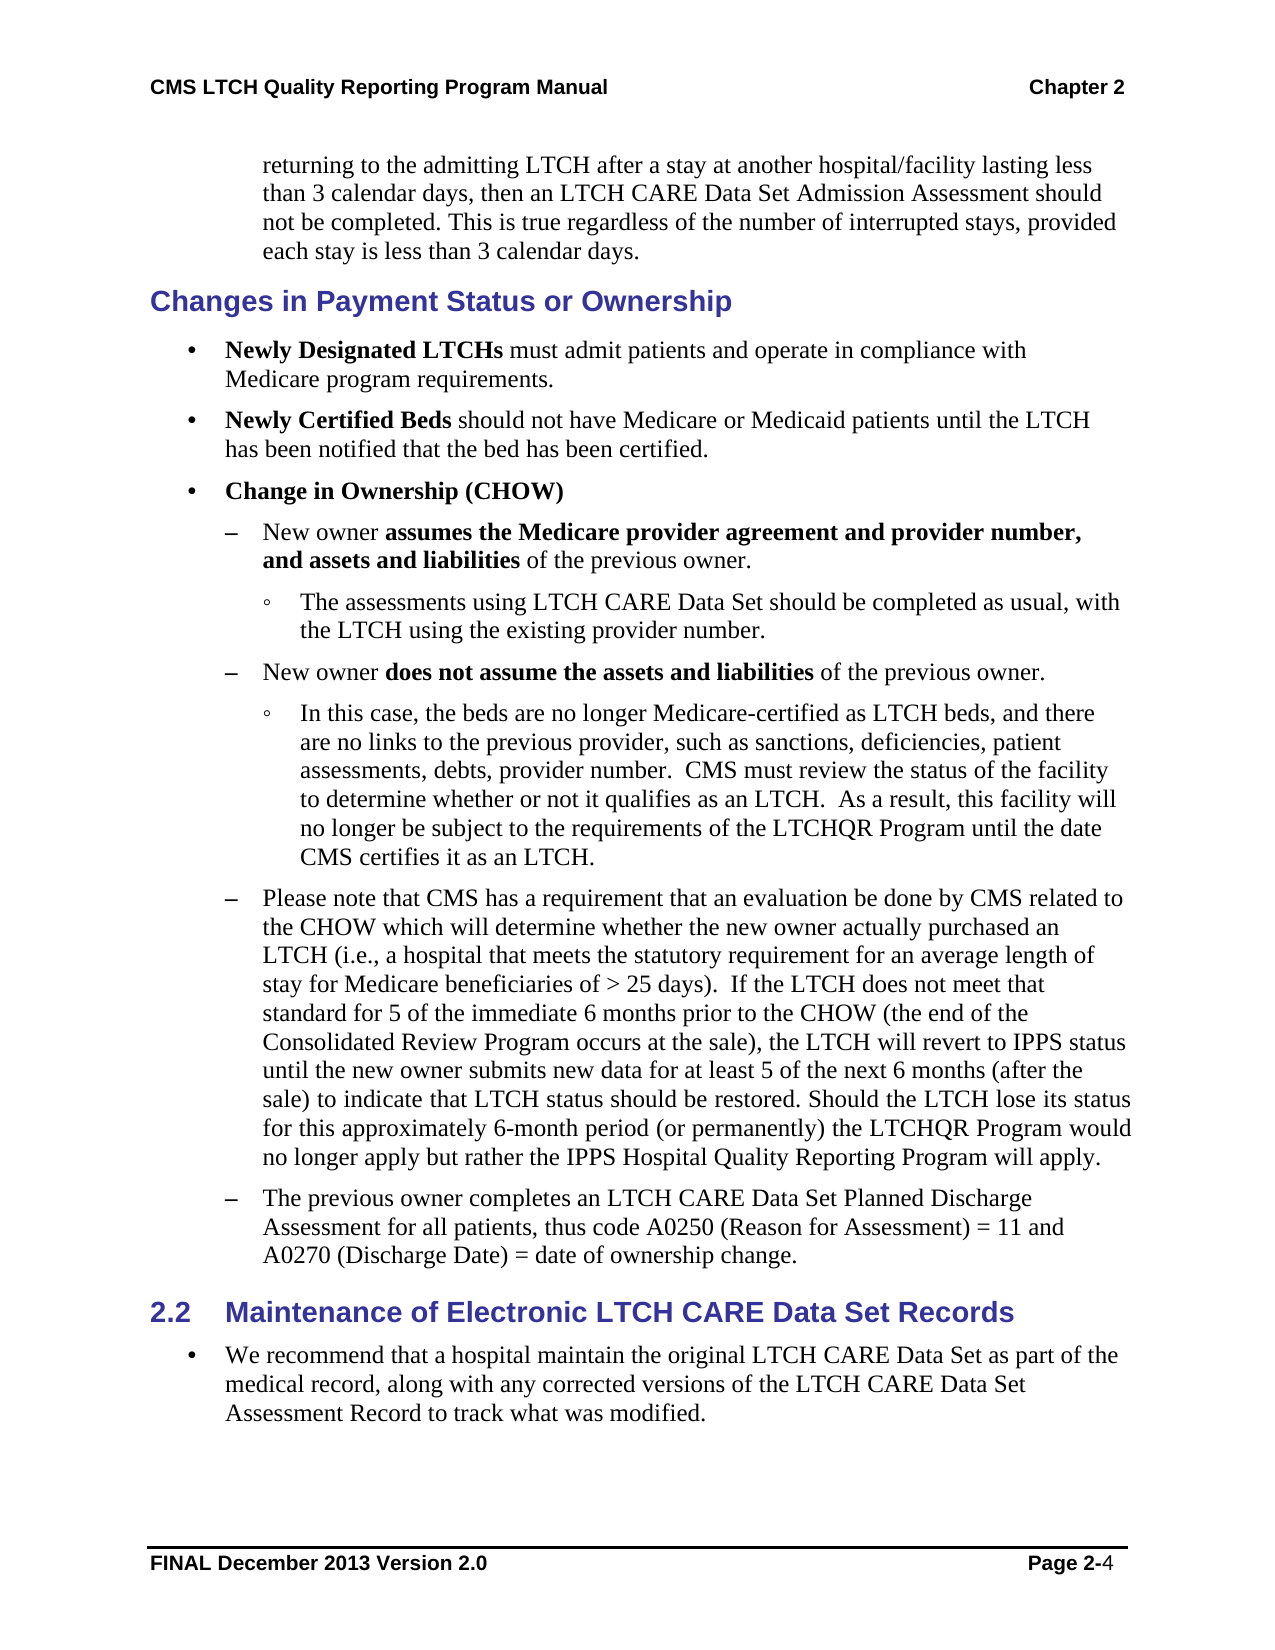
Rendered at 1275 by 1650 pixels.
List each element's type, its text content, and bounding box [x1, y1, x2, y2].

text has been notified that the bed has been certified. [225, 434, 1144, 463]
text sale) to indicate that LTCH status should be restored. Should the LTCH lose its status for this approximately 6-month period (or permanently) the LTCHQR Program would no longer apply but rather the IPPS Hospital Quality Reporting Program will apply. [262, 1084, 1131, 1171]
text – New owner assumes the Medicare provider agreement and provider number, and assets and liabilities of the previous owner. [225, 517, 1087, 574]
text • Change in Ownership (CHOW) [187, 476, 1144, 504]
text 2.2 Maintenance of Electronic LTCH CARE Data Set Records [150, 1294, 1144, 1328]
text returning to the admitting LTCH after a stay at another hospital/facility lasting less than 3 calendar days, then an LTCH CARE Data Set Admission Assessment should not be completed. This is true regardless of the number of interrupted stays, provided each stay is less than 3 calendar days. [262, 150, 1121, 265]
text – Please note that CMS has a requirement that an evaluation be done by CMS related to the CHOW which will determine whether the new owner actually purchased an [225, 883, 1128, 941]
text Changes in Payment Status or Ownership [150, 284, 1144, 317]
text LTCH (i.e., a hospital that meets the statutory requirement for an average length of stay for Medicare beneficiaries of > 25 days). If the LTCH does not meet that standard for 5 of the immediate 6 months prior to the CHOW (the end of the Consolidated Review Program occurs at the sale), the LTCH will revert to IPPS status until the new owner submits new data for at least 5 of the next 6 months (after the [262, 941, 1131, 1084]
text – New owner does not assume the assets and liabilities of the previous owner. [225, 657, 1144, 686]
text • Newly Certified Beds should not have Medicare or Medicaid patients until the LTCH [187, 406, 1144, 434]
text Medicare program requirements. [225, 364, 1144, 393]
text • We recommend that a hospital maintain the original LTCH CARE Data Set as part of the medical record, along with any corrected versions of the LTCH CARE Data Set Assessment Record to track what was modified. [187, 1340, 1123, 1427]
text – The previous owner completes an LTCH CARE Data Set Planned Discharge Assessment for all patients, thus code A0250 (Reason for Assessment) = 11 and A0270 (Discharge Date) = date of ownership change. [225, 1183, 1070, 1269]
text ◦ In this case, the beds are no longer Medicare-certified as LTCH beds, and there are no links to the previous provider, such as sanctions, deficiencies, patient assessments, debts, provider number. CMS must review the status of the facility to determine whether or not it qualifies as an LTCH. As a result, this facility will no longer be subject to the requirements of the LTCHQR Program until the date CMS certifies it as an LTCH. [262, 698, 1121, 871]
text • Newly Designated LTCHs must admit patients and operate in compliance with [187, 336, 1144, 364]
text ◦ The assessments using LTCH CARE Data Set should be completed as usual, with the LTCH using the existing provider number. [262, 587, 1125, 644]
